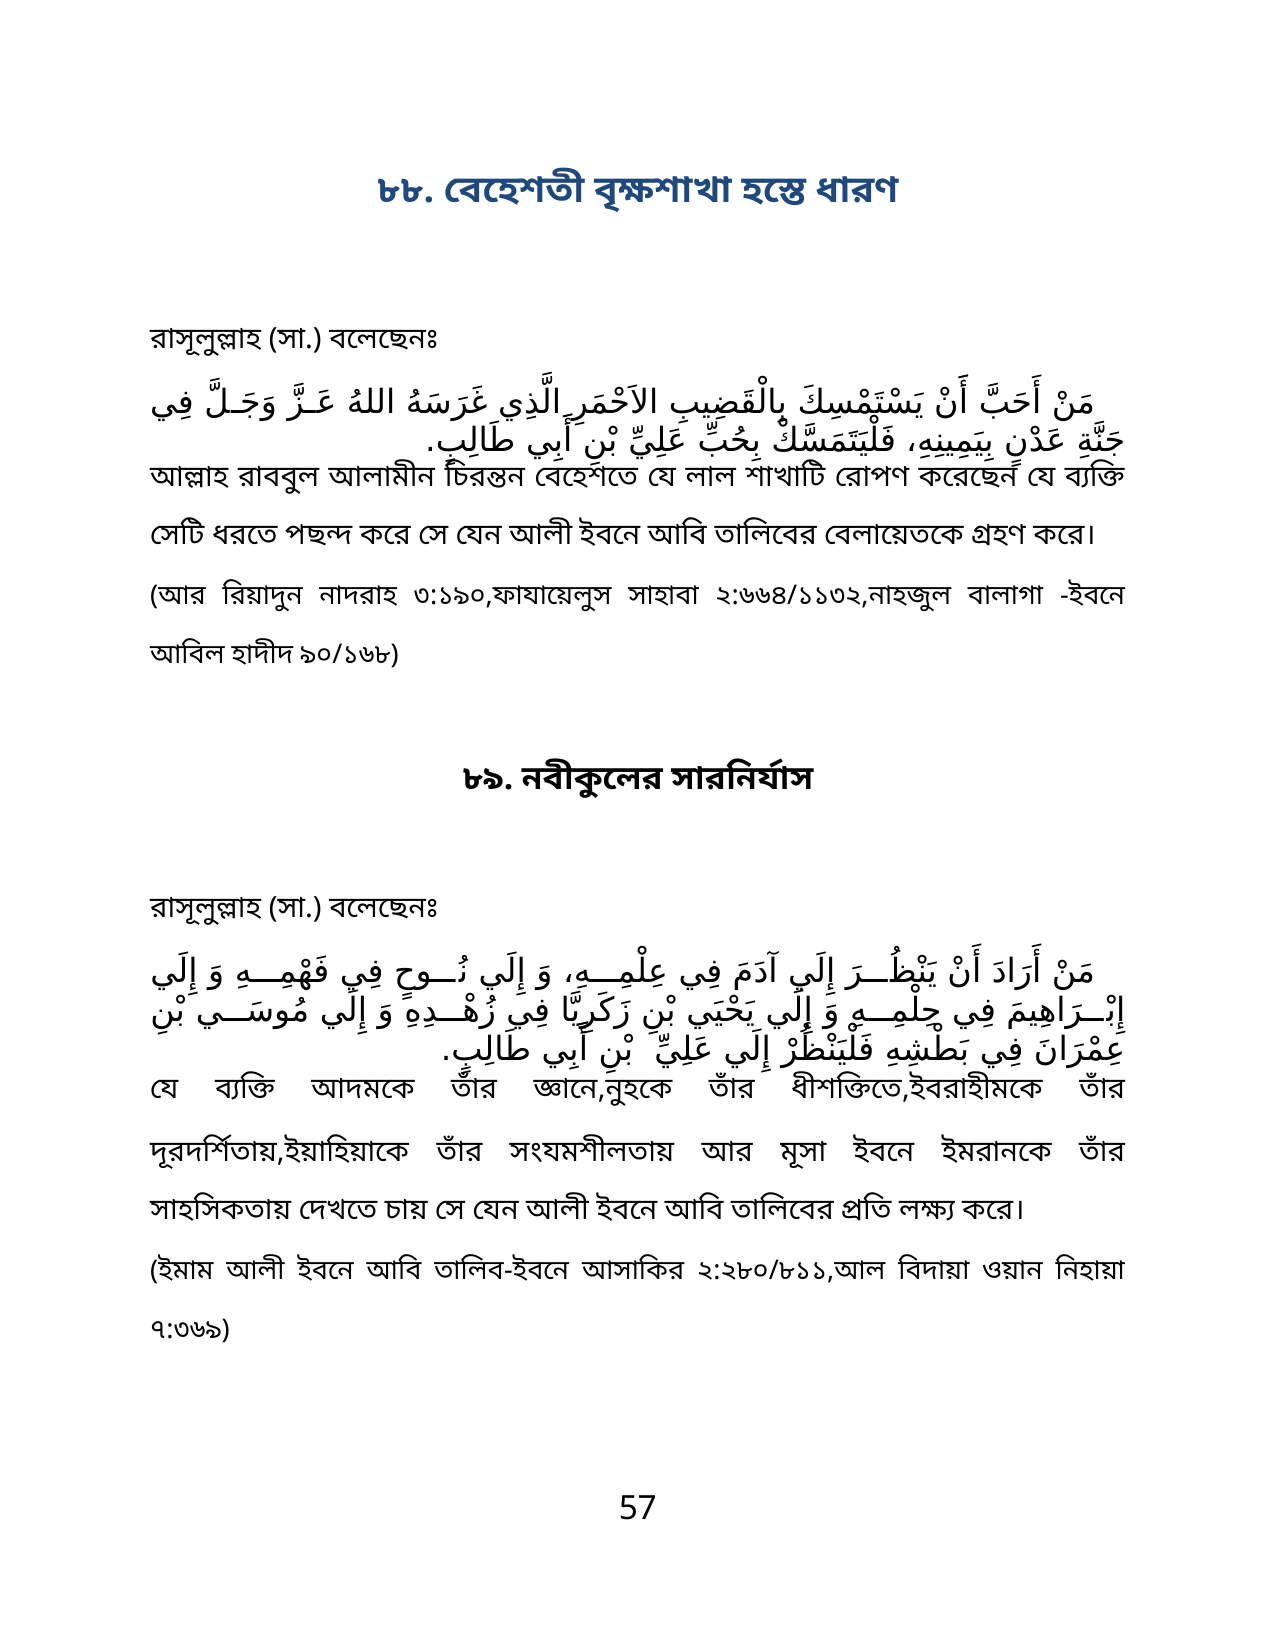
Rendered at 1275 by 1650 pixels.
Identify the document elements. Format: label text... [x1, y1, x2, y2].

text (ইমাম আলী ইবনে আবি তালিব-ইবনে আসাকির ২:২৮০/৮১১,আল বিদায়া ওয়ান নিহায়া ৭:৩৬৯) [150, 1251, 1125, 1349]
text আল্লাহ রাববুল আলামীন চিরন্তন বেহেশতে যে লাল শাখাটি রোপণ করেছেন যে ব্যক্তি সেটি ধরতে পছন্দ করে সে যেন আলী ইবনে আবি তালিবের বেলায়েতকে গ্রহণ করে। [150, 460, 1125, 556]
text রাসূলুল্লাহ (সা.) বলেছেনঃ [150, 887, 1125, 930]
subtitle ৮৮. বেহেশতী বৃক্ষশাখা হস্তে ধারণ [150, 162, 1125, 218]
text (আর রিয়াদুন নাদরাহ ৩:১৯০,ফাযায়েলুস সাহাবা ২:৬৬৪/১১৩২,নাহজুল বালাগা -ইবনে আবিল হাদীদ ৯০/১৬৮) [150, 576, 1125, 674]
text مَنْ أَحَبَّ أََنْ يَسْتَمْسِكَ بِالْقَضِيبِ الاَحْمَرِ الَّذِي غَرَسَهُ اللهُ عَزَّ وَجَلَّ فِي جَنَّةِ عَدْنٍ بِيَمِينِهِ، فَلْيَتَمَسَّكْ بِحُبِّ عَلِيِّ بْنِ أََبِي طَالِبٍ. [150, 382, 1125, 460]
text যে ব্যক্তি আদমকে তাঁর জ্ঞানে,নুহকে তাঁর ধীশক্তিতে,ইবরাহীমকে তাঁর দূরদর্শিতায়,ইয়াহিয়াকে তাঁর সংযমশীলতায় আর মূসা ইবনে ইমরানকে তাঁর সাহসিকতায় দেখতে চায় সে যেন আলী ইবনে আবি তালিবের প্রতি লক্ষ্য করে। [150, 1068, 1125, 1232]
text ৮৯. নবীকুলের সারনির্যাস [150, 753, 1125, 803]
text مَنْ أَرَادَ أَنْ يَنْظُرَ إِلَي آدَمَ فِي عِلْمِهِ، وَ إِلَي نُوحٍ فِي فَهْمِهِ وَ إِلَي إِبْرَاهِيمَ فِي حِلْمِهِ وَ إِلَي يَحْيَي بْنِ زَكَرِيَّا فِي زُهْدِهِ وَ إِلَي مُوسَي بْنِ عِمْرَانَ فِي بَطْشِهِ فَلْيَنْظُرْ إِلَي عَلِيِّ بْنِ أََبِي طَالِبٍ. [150, 951, 1125, 1068]
text রাসূলুল্লাহ (সা.) বলেছেনঃ [150, 318, 1125, 361]
